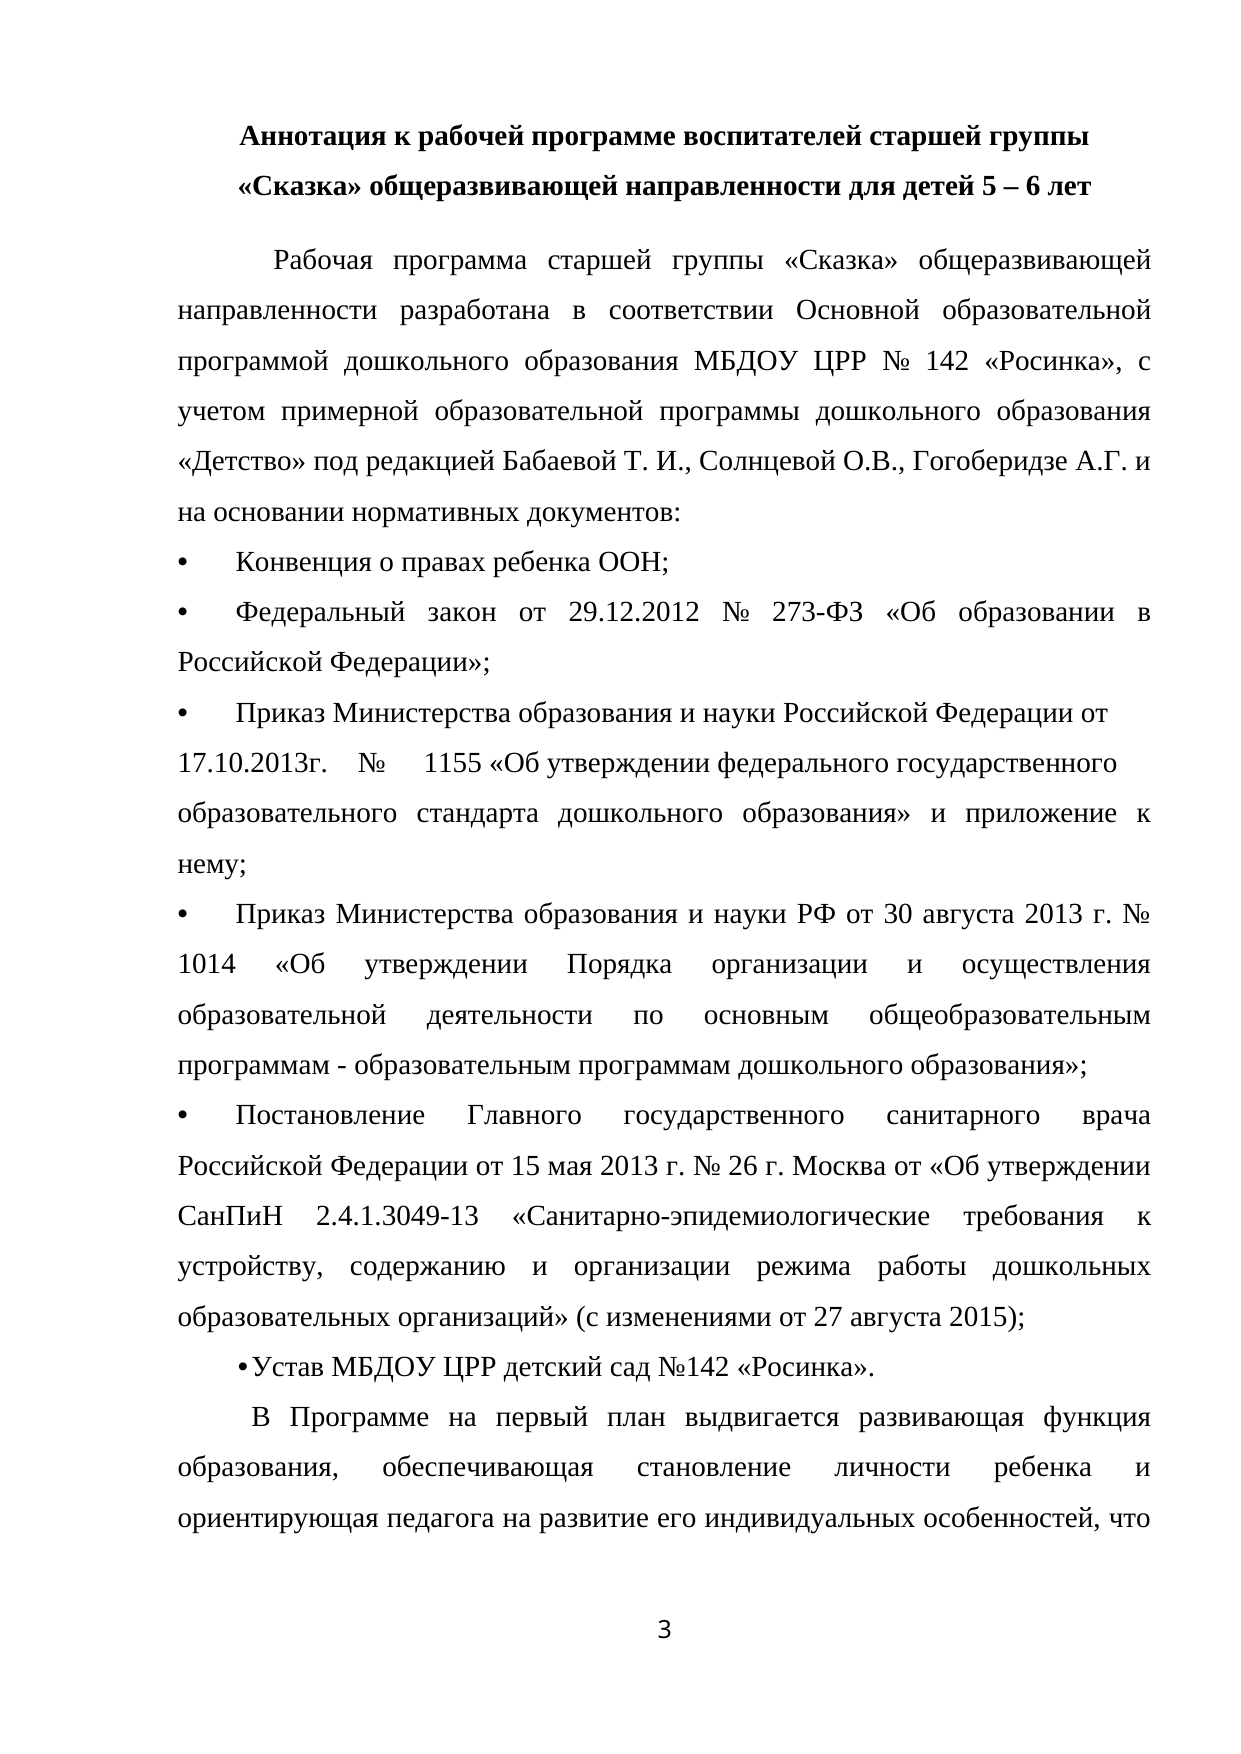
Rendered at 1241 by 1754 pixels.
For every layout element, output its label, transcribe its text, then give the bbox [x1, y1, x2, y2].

list Конвенция о правах ребенка ООН; [177, 544, 1152, 577]
list Приказ Министерства образования и науки РФ от 30 августа 2013 г. № 1014 «Об утверждении Порядка организации и осуществления образовательной деятельности по основным общеобразовательным программам - образовательным программам дошкольного образования»; [177, 896, 1152, 1081]
list Постановление Главного государственного санитарного врача Российской Федерации от 15 мая 2013 г. № 26 г. Москва от «Об утверждении СанПиН 2.4.1.3049-13 «Санитарно-эпидемиологические требования к устройству, содержанию и организации режима работы дошкольных образовательных организаций» (с изменениями от 27 августа 2015); [177, 1097, 1152, 1332]
text Рабочая программа старшей группы «Сказка» общеразвивающей направленности разработана в соответствии Основной образовательной программой дошкольного образования МБДОУ ЦРР № 142 «Росинка», с учетом примерной образовательной программы дошкольного образования «Детство» под редакцией Бабаевой Т. И., Солнцевой О.В., Гогоберидзе А.Г. и на основании нормативных документов: [177, 242, 1152, 527]
list Федеральный закон от 29.12.2012 № 273-ФЗ «Об образовании в Российской Федерации»; [177, 594, 1152, 678]
text 17.10.2013г. № 1155 «Об утверждении федерального государственного [177, 745, 1152, 779]
text Аннотация к рабочей программе воспитателей старшей группы «Сказка» общеразвивающей направленности для детей 5 – 6 лет [177, 118, 1152, 202]
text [177, 1399, 1152, 1533]
list Приказ Министерства образования и науки Российской Федерации от [177, 695, 1152, 728]
text образовательного стандарта дошкольного образования» и приложение к нему; [177, 796, 1152, 879]
list Устав МБДОУ ЦРР детский сад №142 «Росинка». [177, 1349, 1152, 1382]
